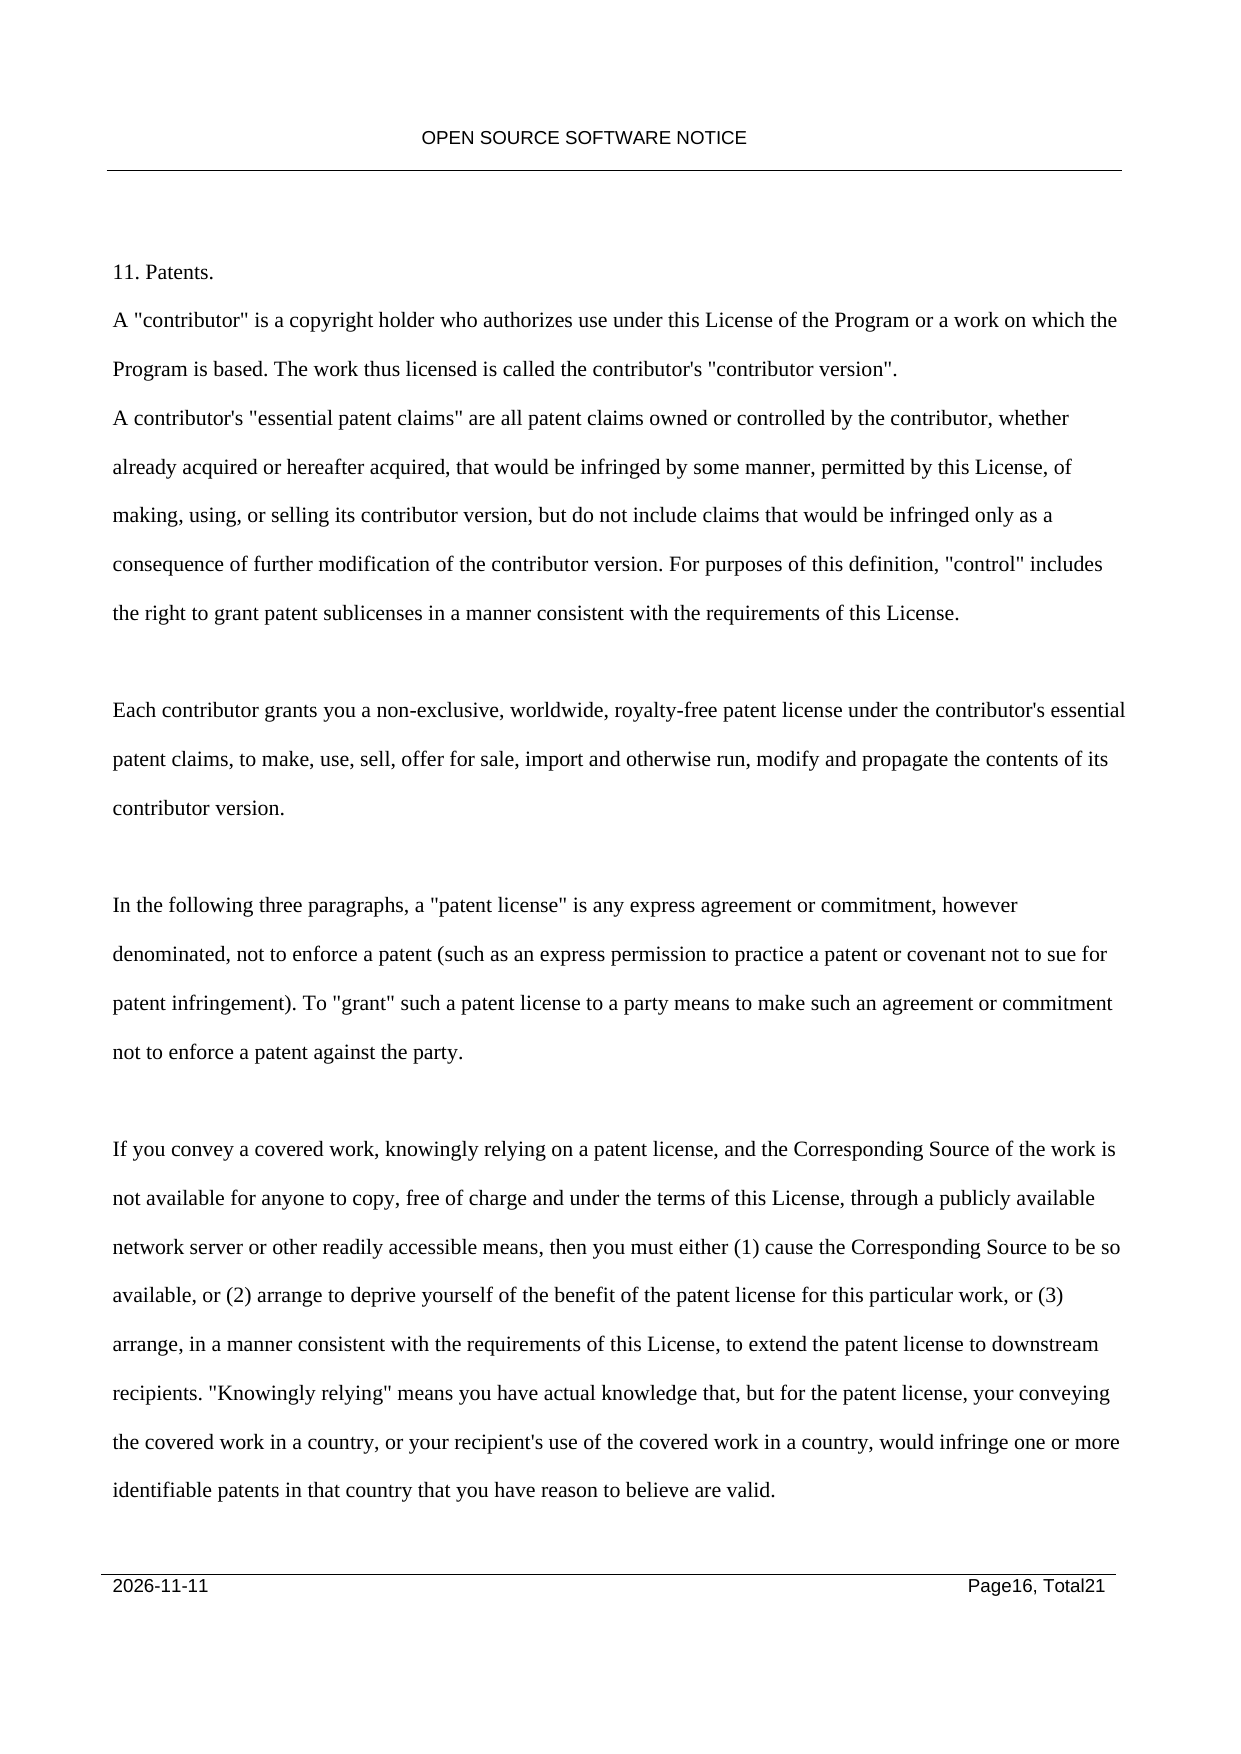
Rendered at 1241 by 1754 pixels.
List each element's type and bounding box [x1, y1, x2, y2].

text [112, 206, 1128, 1506]
